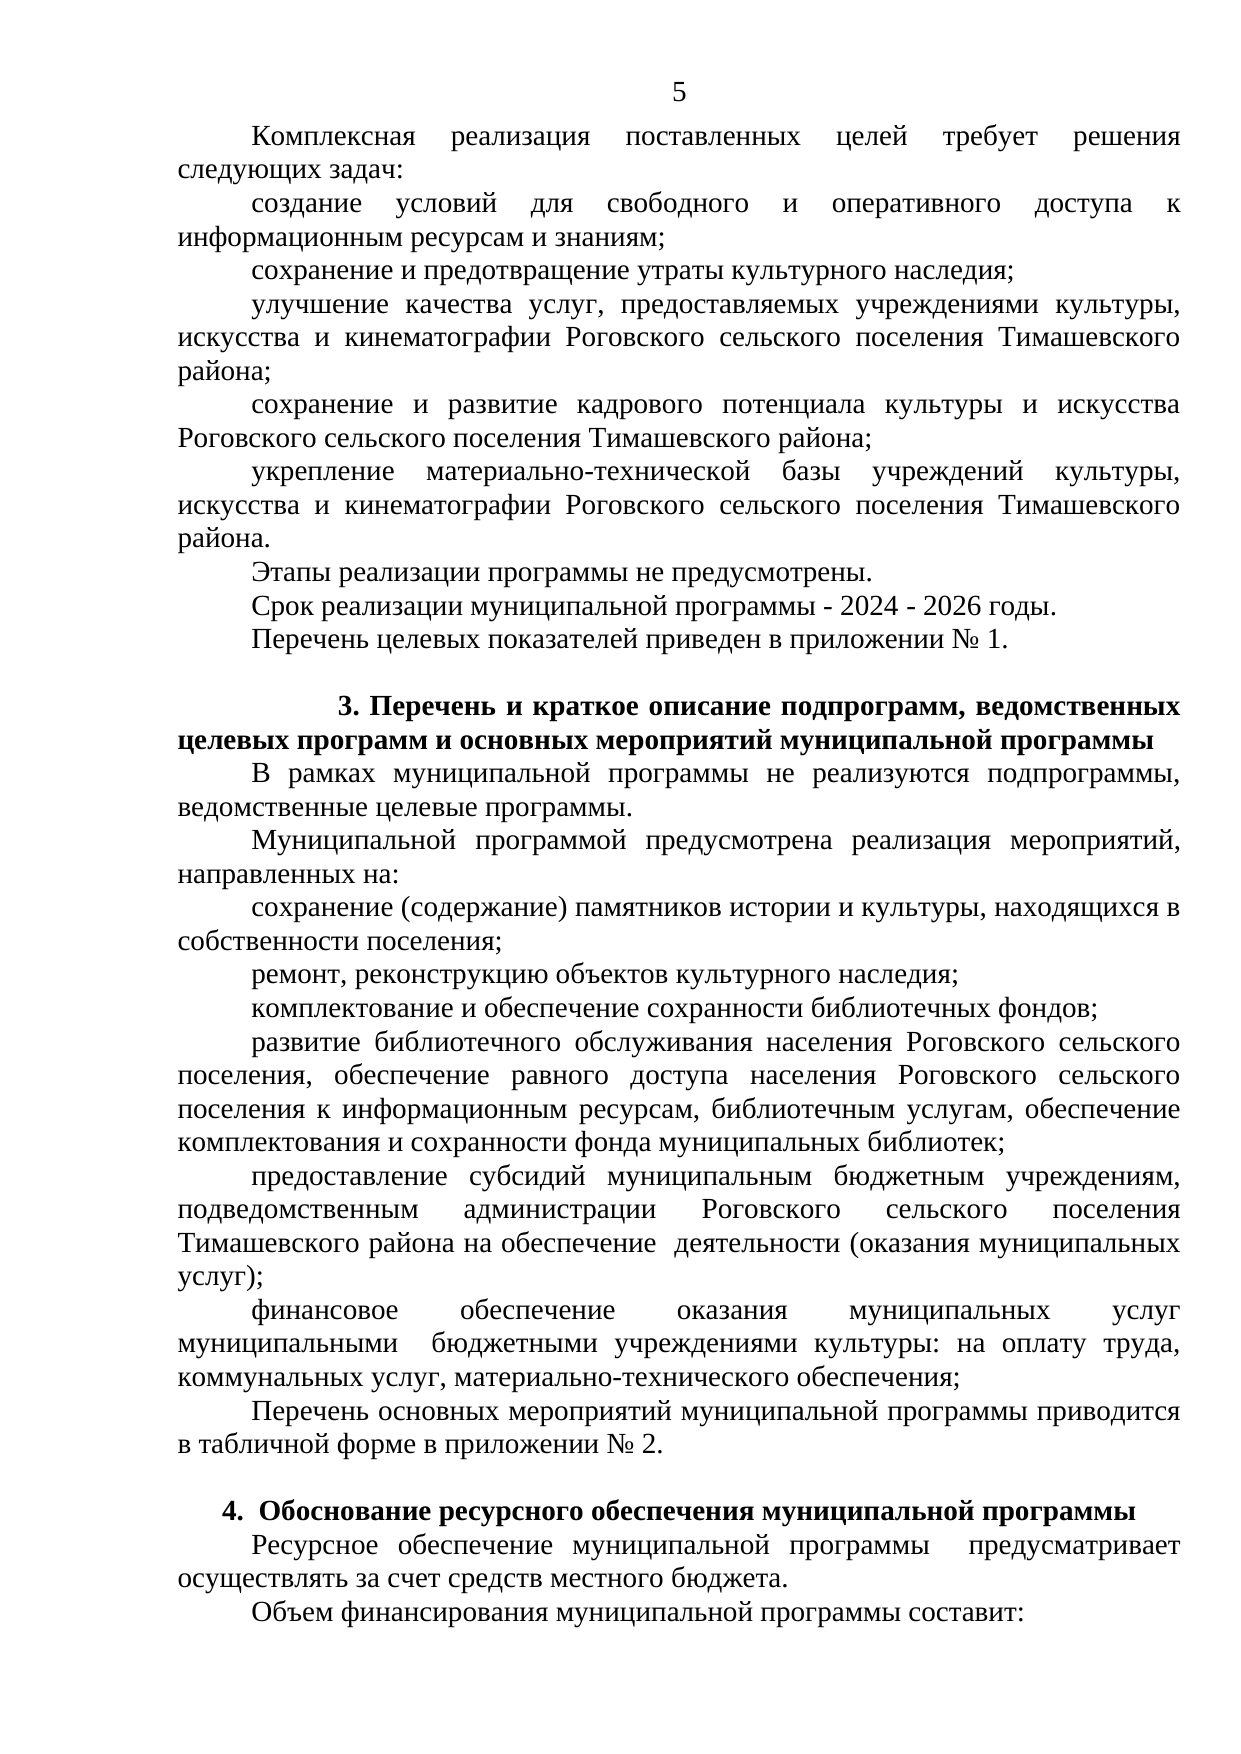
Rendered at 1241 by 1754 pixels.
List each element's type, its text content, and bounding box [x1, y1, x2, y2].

text предоставление субсидий муниципальным бюджетным учреждениям, подведомственным администрации Роговского сельского поселения Тимашевского района на обеспечение деятельности (оказания муниципальных услуг); [177, 1158, 1181, 1292]
text финансовое обеспечение оказания муниципальных услуг муниципальными бюджетными учреждениями культуры: на оплату труда, коммунальных услуг, материально-технического обеспечения; [177, 1292, 1181, 1393]
text сохранение и развитие кадрового потенциала культуры и искусства Роговского сельского поселения Тимашевского района; [177, 386, 1181, 453]
text сохранение и предотвращение утраты культурного наследия; [177, 252, 1181, 286]
text создание условий для свободного и оперативного доступа к информационным ресурсам и знаниям; [177, 185, 1181, 252]
text Перечень основных мероприятий муниципальной программы приводится в табличной форме в приложении № 2. [177, 1393, 1181, 1460]
text развитие библиотечного обслуживания населения Роговского сельского поселения, обеспечение равного доступа населения Роговского сельского поселения к информационным ресурсам, библиотечным услугам, обеспечение комплектования и сохранности фонда муниципальных библиотек; [177, 1024, 1181, 1158]
text сохранение (содержание) памятников истории и культуры, находящихся в собственности поселения; [177, 889, 1181, 957]
text комплектование и обеспечение сохранности библиотечных фондов; [177, 990, 1181, 1024]
text Этапы реализации программы не предусмотрены. [177, 554, 1181, 588]
text Объем финансирования муниципальной программы составит: [177, 1594, 1181, 1627]
text Ресурсное обеспечение муниципальной программы предусматривает осуществлять за счет средств местного бюджета. [177, 1527, 1181, 1594]
text 3. Перечень и краткое описание подпрограмм, ведомственных целевых программ и основных мероприятий муниципальной программы [177, 688, 1181, 755]
text В рамках муниципальной программы не реализуются подпрограммы, ведомственные целевые программы. [177, 755, 1181, 822]
text Комплексная реализация поставленных целей требует решения следующих задач: [177, 118, 1181, 185]
text укрепление материально-технической базы учреждений культуры, искусства и кинематографии Роговского сельского поселения Тимашевского района. [177, 453, 1181, 554]
text ремонт, реконструкцию объектов культурного наследия; [177, 957, 1181, 990]
text 4. Обоснование ресурсного обеспечения муниципальной программы [177, 1493, 1181, 1527]
text Перечень целевых показателей приведен в приложении № 1. [177, 621, 1181, 655]
text Срок реализации муниципальной программы - 2024 - 2026 годы. [177, 588, 1181, 621]
text улучшение качества услуг, предоставляемых учреждениями культуры, искусства и кинематографии Роговского сельского поселения Тимашевского района; [177, 286, 1181, 386]
text Муниципальной программой предусмотрена реализация мероприятий, направленных на: [177, 822, 1181, 889]
